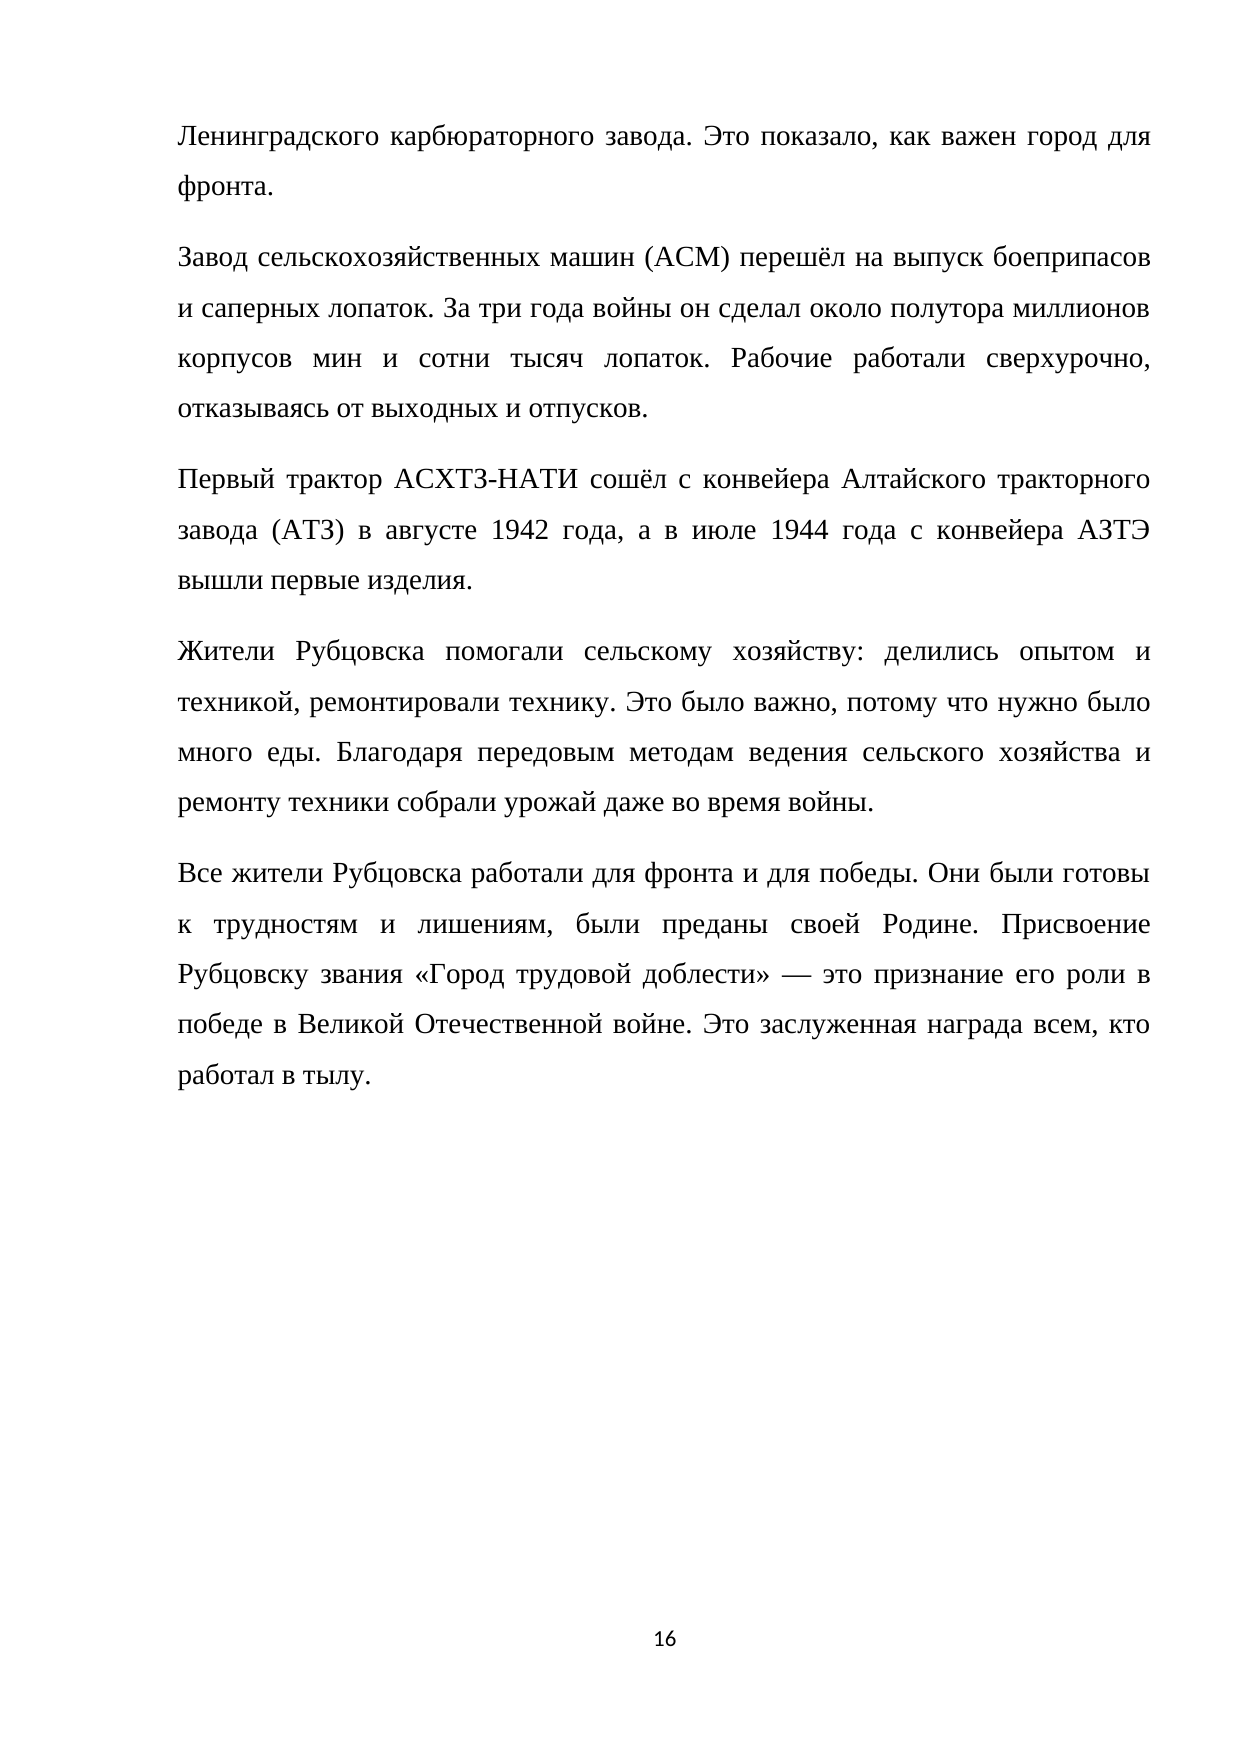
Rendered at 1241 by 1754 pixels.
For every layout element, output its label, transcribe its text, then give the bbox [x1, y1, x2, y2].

text Все жители Рубцовска работали для фронта и для победы. Они были готовы к трудностям и лишениям, были преданы своей Родине. Присвоение Рубцовску звания «Город трудовой доблести» — это признание его роли в победе в Великой Отечественной войне. Это заслуженная награда всем, кто работал в тылу. [177, 856, 1152, 1090]
text Завод сельскохозяйственных машин (АСМ) перешёл на выпуск боеприпасов и саперных лопаток. За три года войны он сделал около полутора миллионов корпусов мин и сотни тысяч лопаток. Рабочие работали сверхурочно, отказываясь от выходных и отпусков. [177, 239, 1152, 424]
text Первый трактор АСХТЗ-НАТИ сошёл с конвейера Алтайского тракторного завода (АТЗ) в августе 1942 года, а в июле 1944 года с конвейера АЗТЭ вышли первые изделия. [177, 462, 1152, 596]
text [177, 118, 1152, 202]
text Жители Рубцовска помогали сельскому хозяйству: делились опытом и техникой, ремонтировали технику. Это было важно, потому что нужно было много еды. Благодаря передовым методам ведения сельского хозяйства и ремонту техники собрали урожай даже во время войны. [177, 633, 1152, 818]
